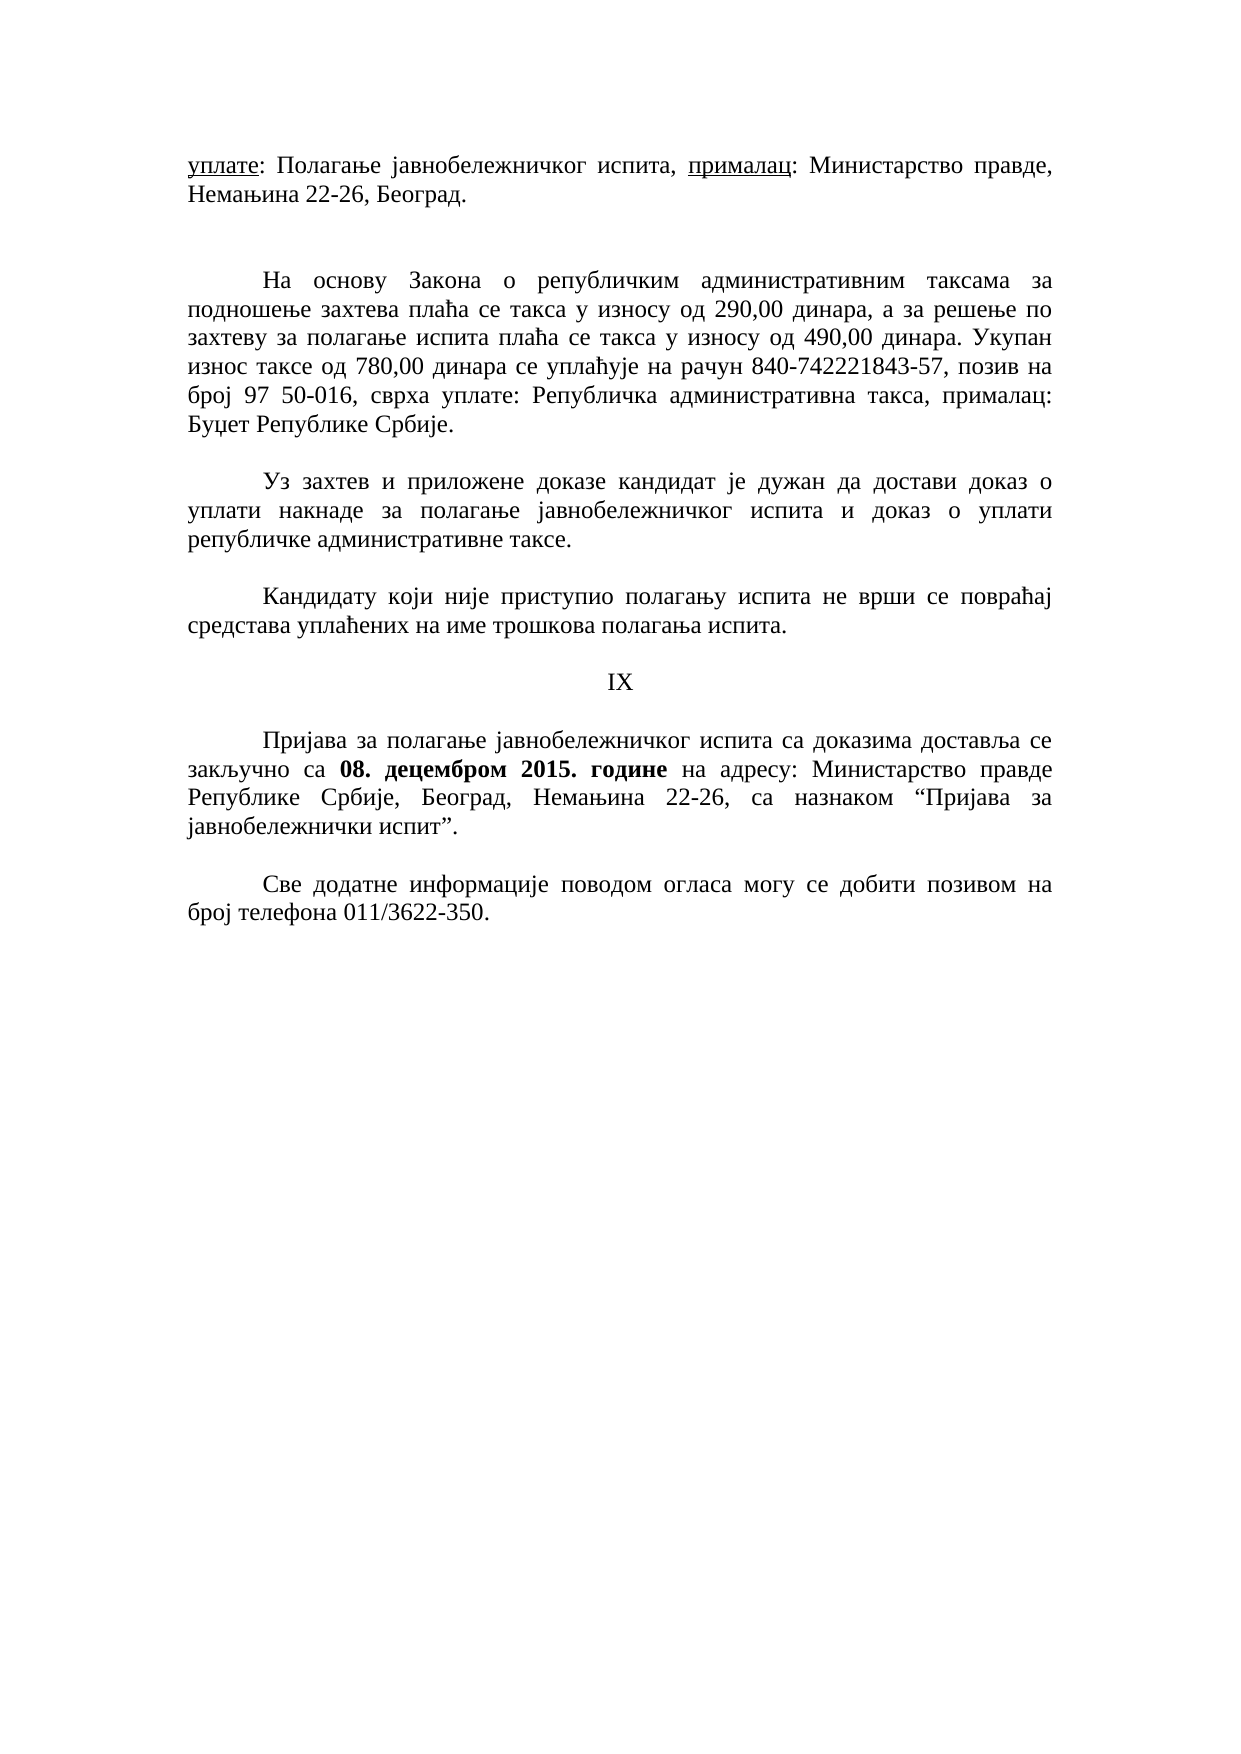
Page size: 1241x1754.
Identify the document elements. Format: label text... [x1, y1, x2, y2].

text IX [187, 667, 1053, 696]
text Све додатне информације поводом огласа могу се добити позивом на број телефона 011/3622-350. [187, 869, 1053, 926]
text Кандидату који није приступио полагању испита не врши се повраћај средстава уплаћених на име трошкова полагања испита. [187, 581, 1053, 639]
text Пријава за полагање јавнобележничког испита са доказима доставља се закључно са 08. децембром 2015. године на адресу: Министарство правде Републике Србије, Београд, Немањина 22-26, са назнаком “Пријава за јавнобележнички испит”. [187, 725, 1053, 840]
text Уз захтев и приложене доказе кандидат је дужан да достави доказ о уплати накнаде за полагање јавнобележничког испита и доказ о уплати републичке административне таксе. [187, 466, 1053, 552]
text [187, 150, 1053, 207]
text На основу Закона о републичким административним таксама за подношење захтева плаћа се такса у износу од 290,00 динара, а за решење по захтеву за полагање испита плаћа се такса у износу од 490,00 динара. Укупан износ таксе од 780,00 динара се уплаћује на рачун 840-742221843-57, позив на број 97 50-016, сврха уплате: Републичка административна такса, прималац: Буџет Републике Србије. [187, 265, 1053, 437]
